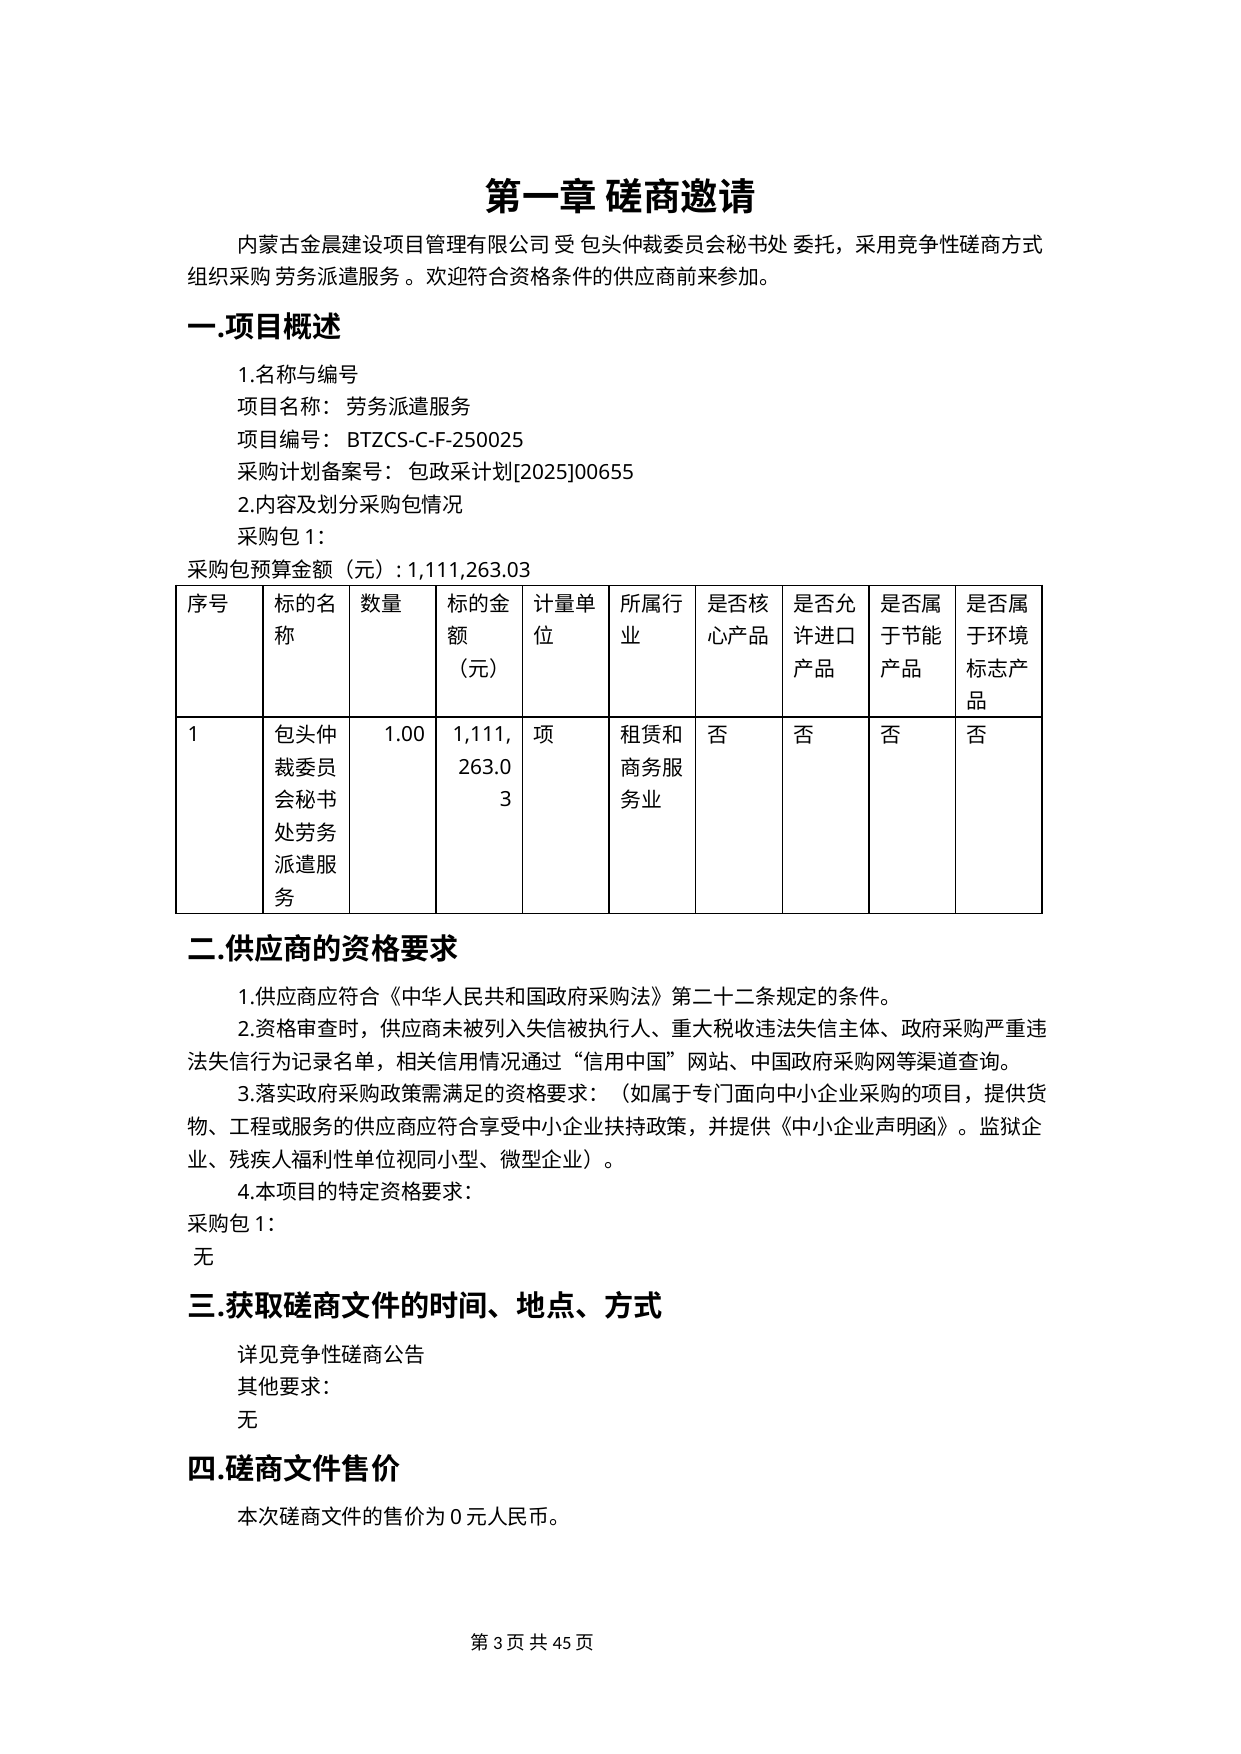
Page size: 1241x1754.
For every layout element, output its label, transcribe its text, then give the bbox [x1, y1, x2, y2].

table_cell 1.00 [350, 718, 435, 913]
text 本次磋商文件的售价为0元人民币。 [187, 1499, 1053, 1532]
text 四.磋商文件售价 [187, 1434, 1053, 1499]
table_header 是否核心产品 [696, 586, 782, 716]
text 无 [187, 1402, 1053, 1434]
text 采购计划备案号： 包政采计划[2025]00655 [187, 454, 1053, 487]
table_header 计量单位 [523, 586, 608, 716]
text 无 [187, 1239, 1053, 1272]
text 二.供应商的资格要求 [187, 914, 1053, 979]
table_cell 租赁和商务服务业 [610, 718, 695, 913]
text 一.项目概述 [187, 292, 1053, 357]
table_cell 1,111,263.03 [437, 718, 522, 913]
text 第一章 磋商邀请 [187, 162, 1053, 227]
table_header 是否允许进口产品 [783, 586, 868, 716]
table_cell 否 [870, 718, 955, 913]
text 项目编号： BTZCS-C-F-250025 [187, 422, 1053, 454]
text 1.名称与编号 [187, 357, 1053, 389]
table_cell 项 [523, 718, 608, 913]
text 4.本项目的特定资格要求： [187, 1174, 1053, 1207]
text 采购包1： [187, 519, 1053, 552]
text 采购包预算金额（元）: 1,111,263.03 [187, 552, 1053, 584]
table_cell 否 [956, 718, 1041, 913]
table_header 序号 [177, 586, 262, 716]
text 1.供应商应符合《中华人民共和国政府采购法》第二十二条规定的条件。 [187, 979, 1053, 1012]
text 内蒙古金晨建设项目管理有限公司 受 包头仲裁委员会秘书处 委托，采用竞争性磋商方式组织采购 劳务派遣服务 。欢迎符合资格条件的供应商前来参加。 [187, 227, 1053, 292]
text 其他要求： [187, 1369, 1053, 1402]
text 采购包1： [187, 1207, 1053, 1239]
table_cell 否 [696, 718, 782, 913]
text 2.资格审查时，供应商未被列入失信被执行人、重大税收违法失信主体、政府采购严重违法失信行为记录名单，相关信用情况通过“信用中国”网站、中国政府采购网等渠道查询。 [187, 1012, 1053, 1077]
text 详见竞争性磋商公告 [187, 1337, 1053, 1369]
text 2.内容及划分采购包情况 [187, 487, 1053, 519]
text 项目名称： 劳务派遣服务 [187, 389, 1053, 422]
table_header 是否属于节能产品 [870, 586, 955, 716]
table_cell 1 [177, 718, 262, 913]
text 3.落实政府采购政策需满足的资格要求：（如属于专门面向中小企业采购的项目，提供货物、工程或服务的供应商应符合享受中小企业扶持政策，并提供《中小企业声明函》。监狱企业、残疾人福利性单位视同小型、微型企业）。 [187, 1077, 1053, 1174]
table_header 标的金额 （元） [437, 586, 522, 716]
table_header 是否属于环境标志产品 [956, 586, 1041, 716]
table_header 数量 [350, 586, 435, 716]
table_cell 包头仲裁委员会秘书处劳务派遣服务 [264, 718, 349, 913]
text 三.获取磋商文件的时间、地点、方式 [187, 1272, 1053, 1337]
table_cell 否 [783, 718, 868, 913]
table_header 标的名称 [264, 586, 349, 716]
table_header 所属行业 [610, 586, 695, 716]
